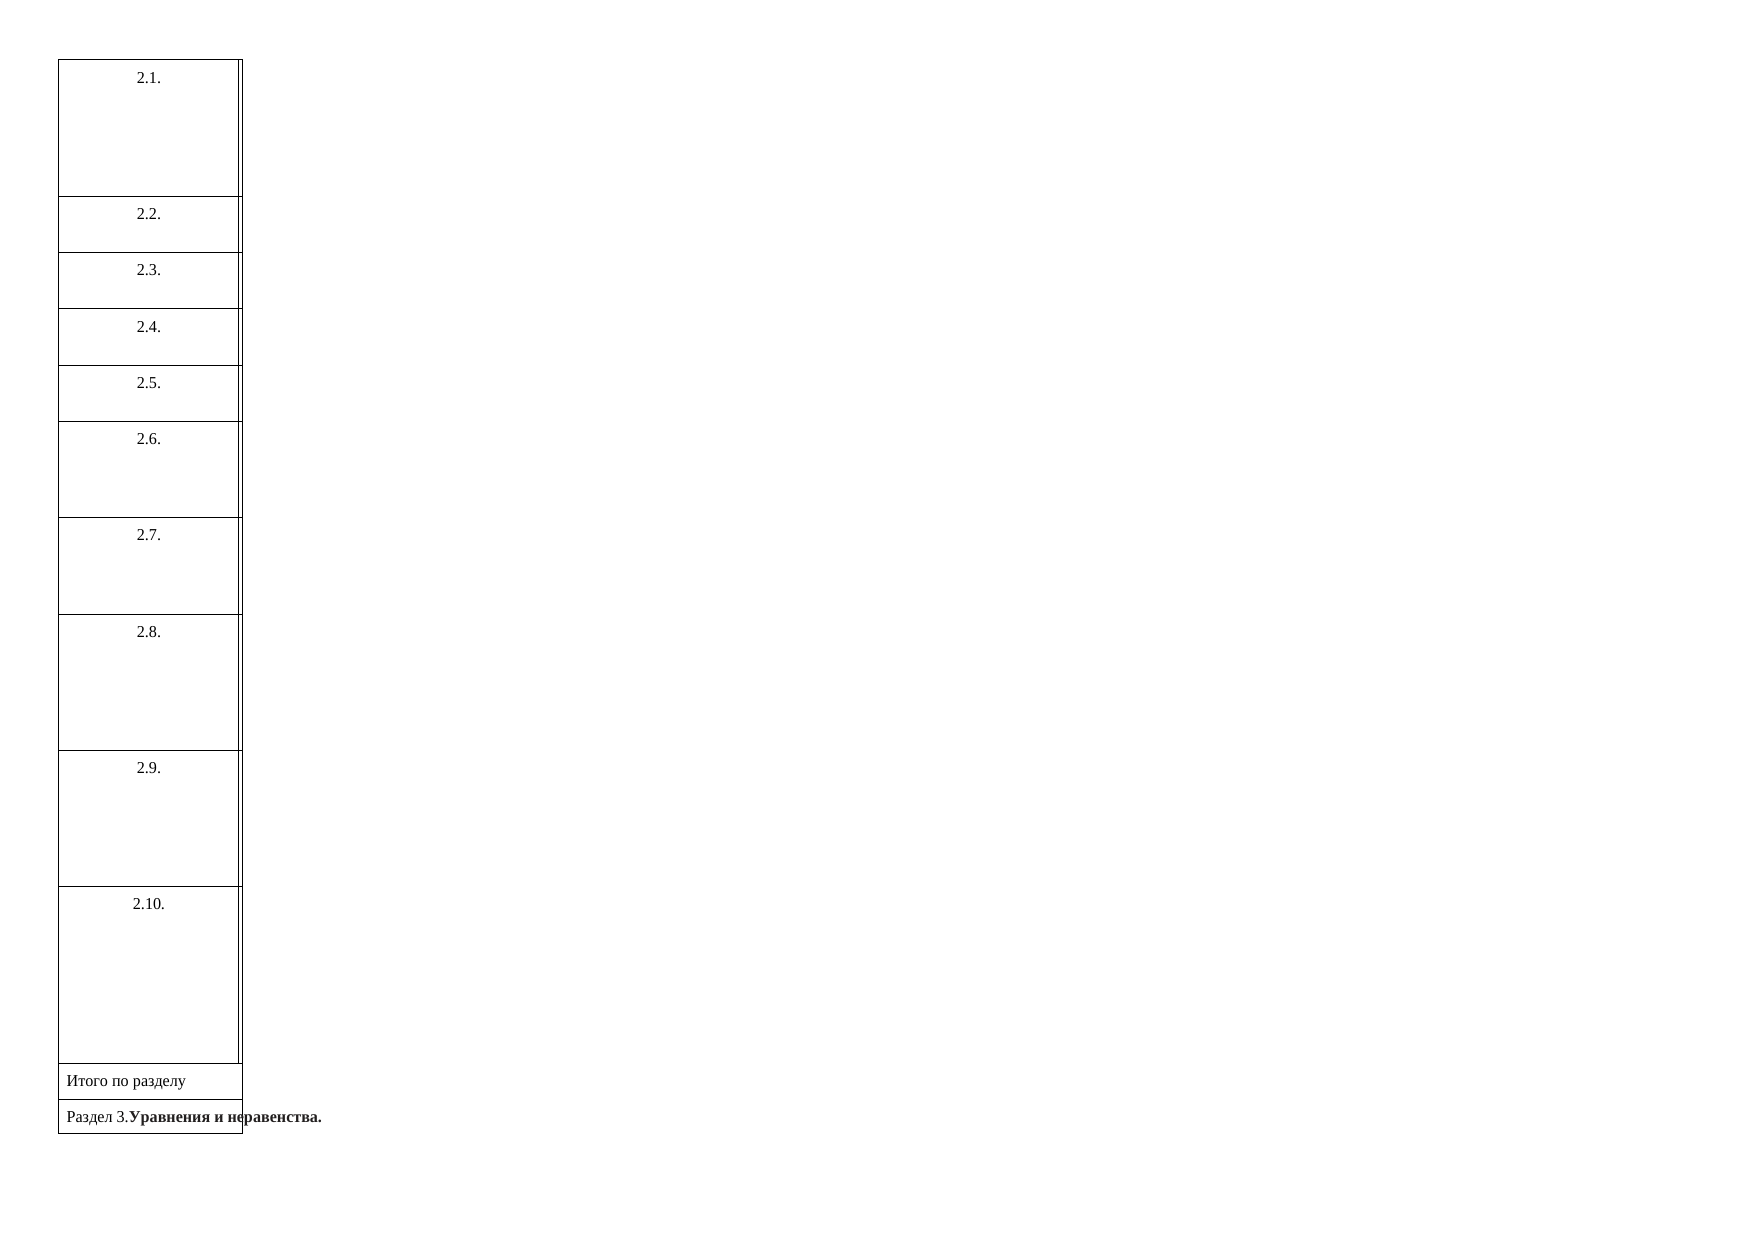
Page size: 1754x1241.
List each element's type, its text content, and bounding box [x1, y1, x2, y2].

table_cell 2.7. [59, 518, 238, 613]
table_cell 2.6. [59, 422, 238, 517]
table_cell 2.4. [59, 309, 238, 364]
table_cell 2.2. [59, 197, 238, 252]
table_cell 2.9. [59, 751, 238, 886]
table_cell 2.5. [59, 366, 238, 421]
table_header 2.1. [59, 60, 238, 196]
table_cell Итого по разделу [59, 1064, 242, 1099]
table_cell 2.3. [59, 253, 238, 308]
table_cell 2.10. [59, 887, 238, 1062]
table_cell 2.8. [59, 615, 238, 750]
table_cell Раздел 3.Уравнения и неравенства. [59, 1100, 242, 1133]
